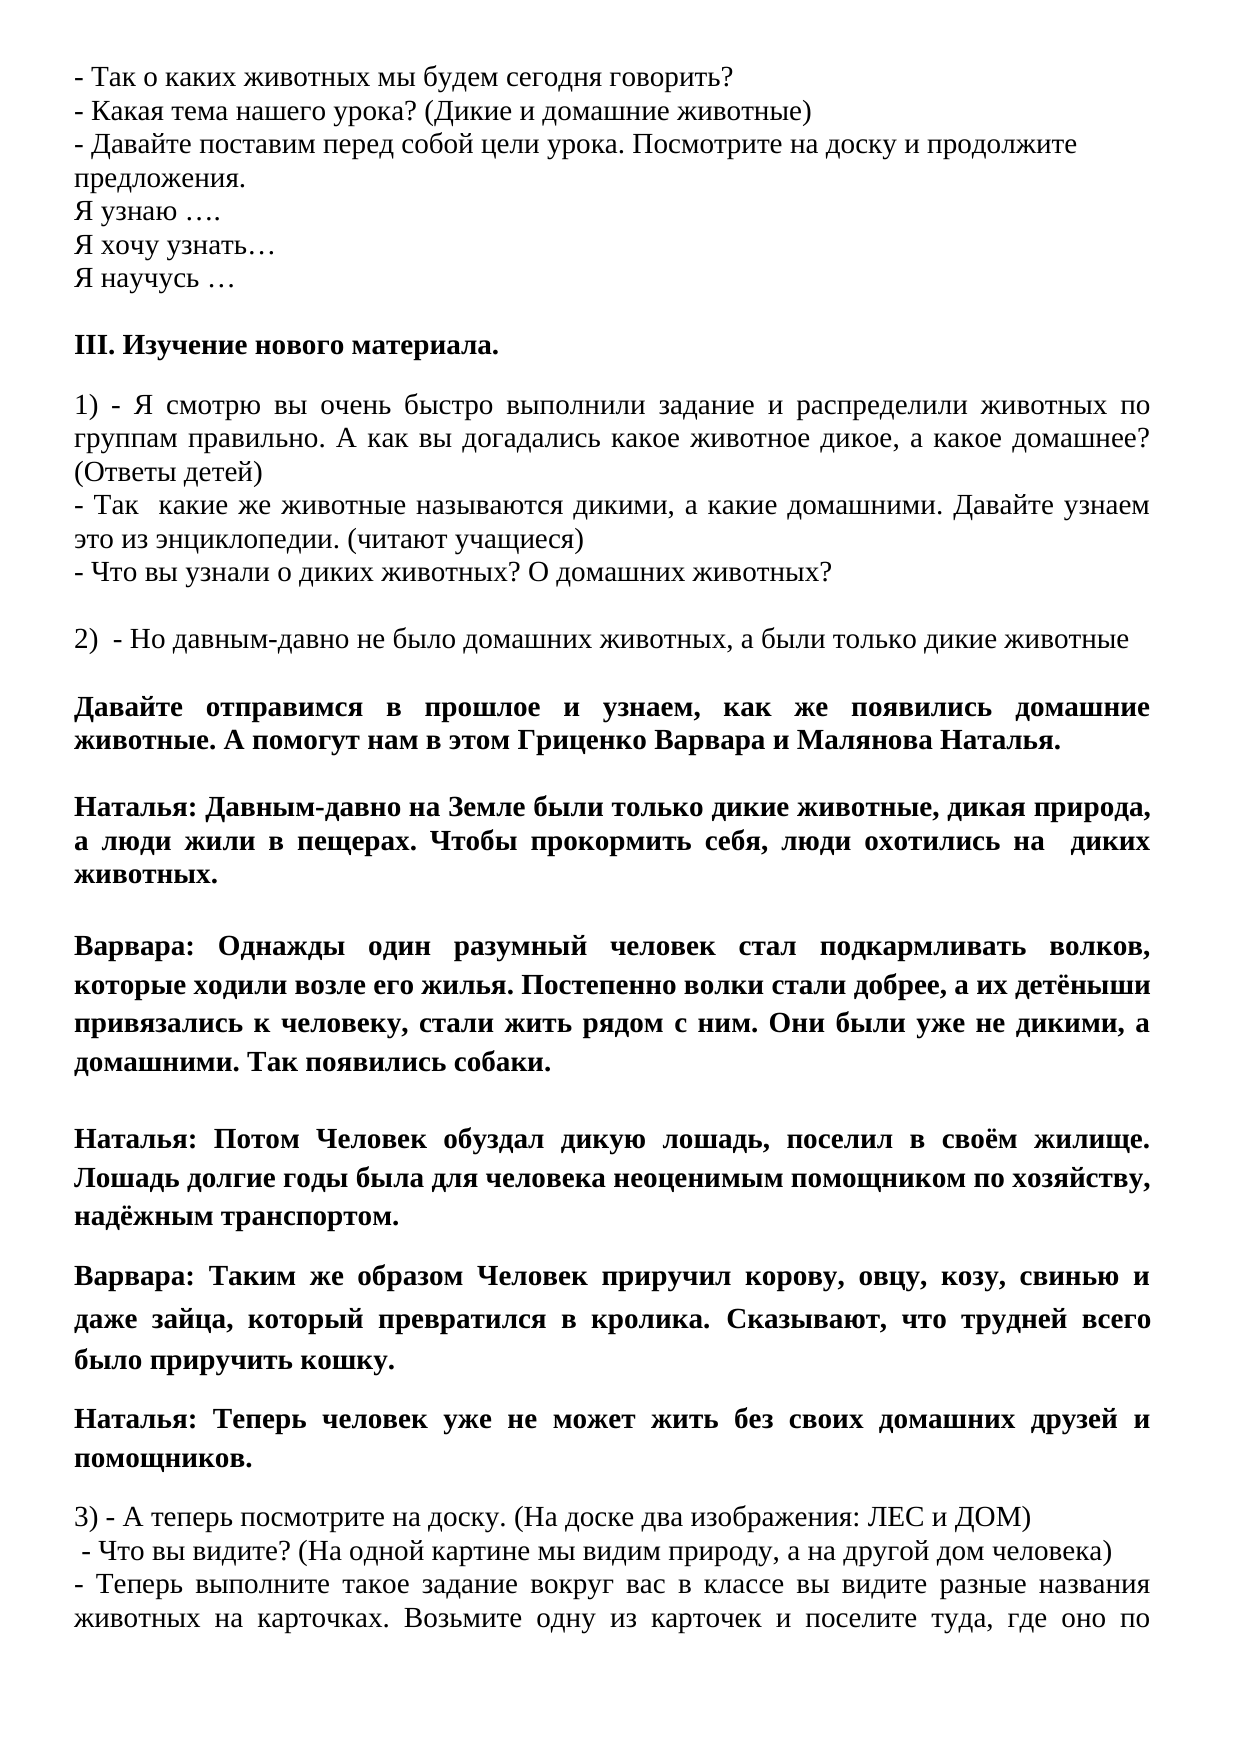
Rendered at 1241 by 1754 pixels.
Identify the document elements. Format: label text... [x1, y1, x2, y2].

text 2) - Но давным-давно не было домашних животных, а были только дикие животные [74, 622, 1152, 655]
text III. Изучение нового материала. [74, 327, 1152, 361]
text 1) - Я смотрю вы очень быстро выполнили задание и распределили животных по группам правильно. А как вы догадались какое животное дикое, а какое домашнее? (Ответы детей) [74, 387, 1152, 487]
text Наталья: Теперь человек уже не может жить без своих домашних друзей и помощников. [74, 1401, 1152, 1473]
text - Так какие же животные называются дикими, а какие домашними. Давайте узнаем это из энциклопедии. (читают учащиеся) [74, 487, 1152, 554]
text - Какая тема нашего урока? (Дикие и домашние животные) [74, 93, 1136, 126]
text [74, 1566, 1152, 1633]
text - Что вы узнали о диких животных? О домашних животных? [74, 554, 1152, 588]
text Я узнаю …. [74, 193, 1136, 227]
text Я хочу узнать… [74, 227, 1136, 260]
text Я научусь … [74, 260, 1136, 294]
text - Что вы видите? (На одной картине мы видим природу, а на другой дом человека) [74, 1533, 1152, 1566]
text Давайте отправимся в прошлое и узнаем, как же появились домашние животные. А помогут нам в этом Гриценко Варвара и Малянова Наталья. [74, 689, 1152, 756]
text - Давайте поставим перед собой цели урока. Посмотрите на доску и продолжите предложения. [74, 126, 1136, 193]
text Варвара: Таким же образом Человек приручил корову, овцу, козу, свинью и даже зайца, который превратился в кролика. Сказывают, что трудней всего было приручить кошку. [74, 1258, 1152, 1375]
text Наталья: Потом Человек обуздал дикую лошадь, поселил в своём жилище. Лошадь долгие годы была для человека неоценимым помощником по хозяйству, надёжным транспортом. [74, 1121, 1152, 1232]
text - Так о каких животных мы будем сегодня говорить? [74, 59, 1136, 93]
text Наталья: Давным-давно на Земле были только дикие животные, дикая природа, а люди жили в пещерах. Чтобы прокормить себя, люди охотились на диких животных. [74, 789, 1152, 890]
text 3) - А теперь посмотрите на доску. (На доске два изображения: ЛЕС и ДОМ) [74, 1499, 1152, 1533]
text Варвара: Однажды один разумный человек стал подкармливать волков, которые ходили возле его жилья. Постепенно волки стали добрее, а их детёныши привязались к человеку, стали жить рядом с ним. Они были уже не дикими, а домашними. Так появились собаки. [74, 928, 1152, 1078]
